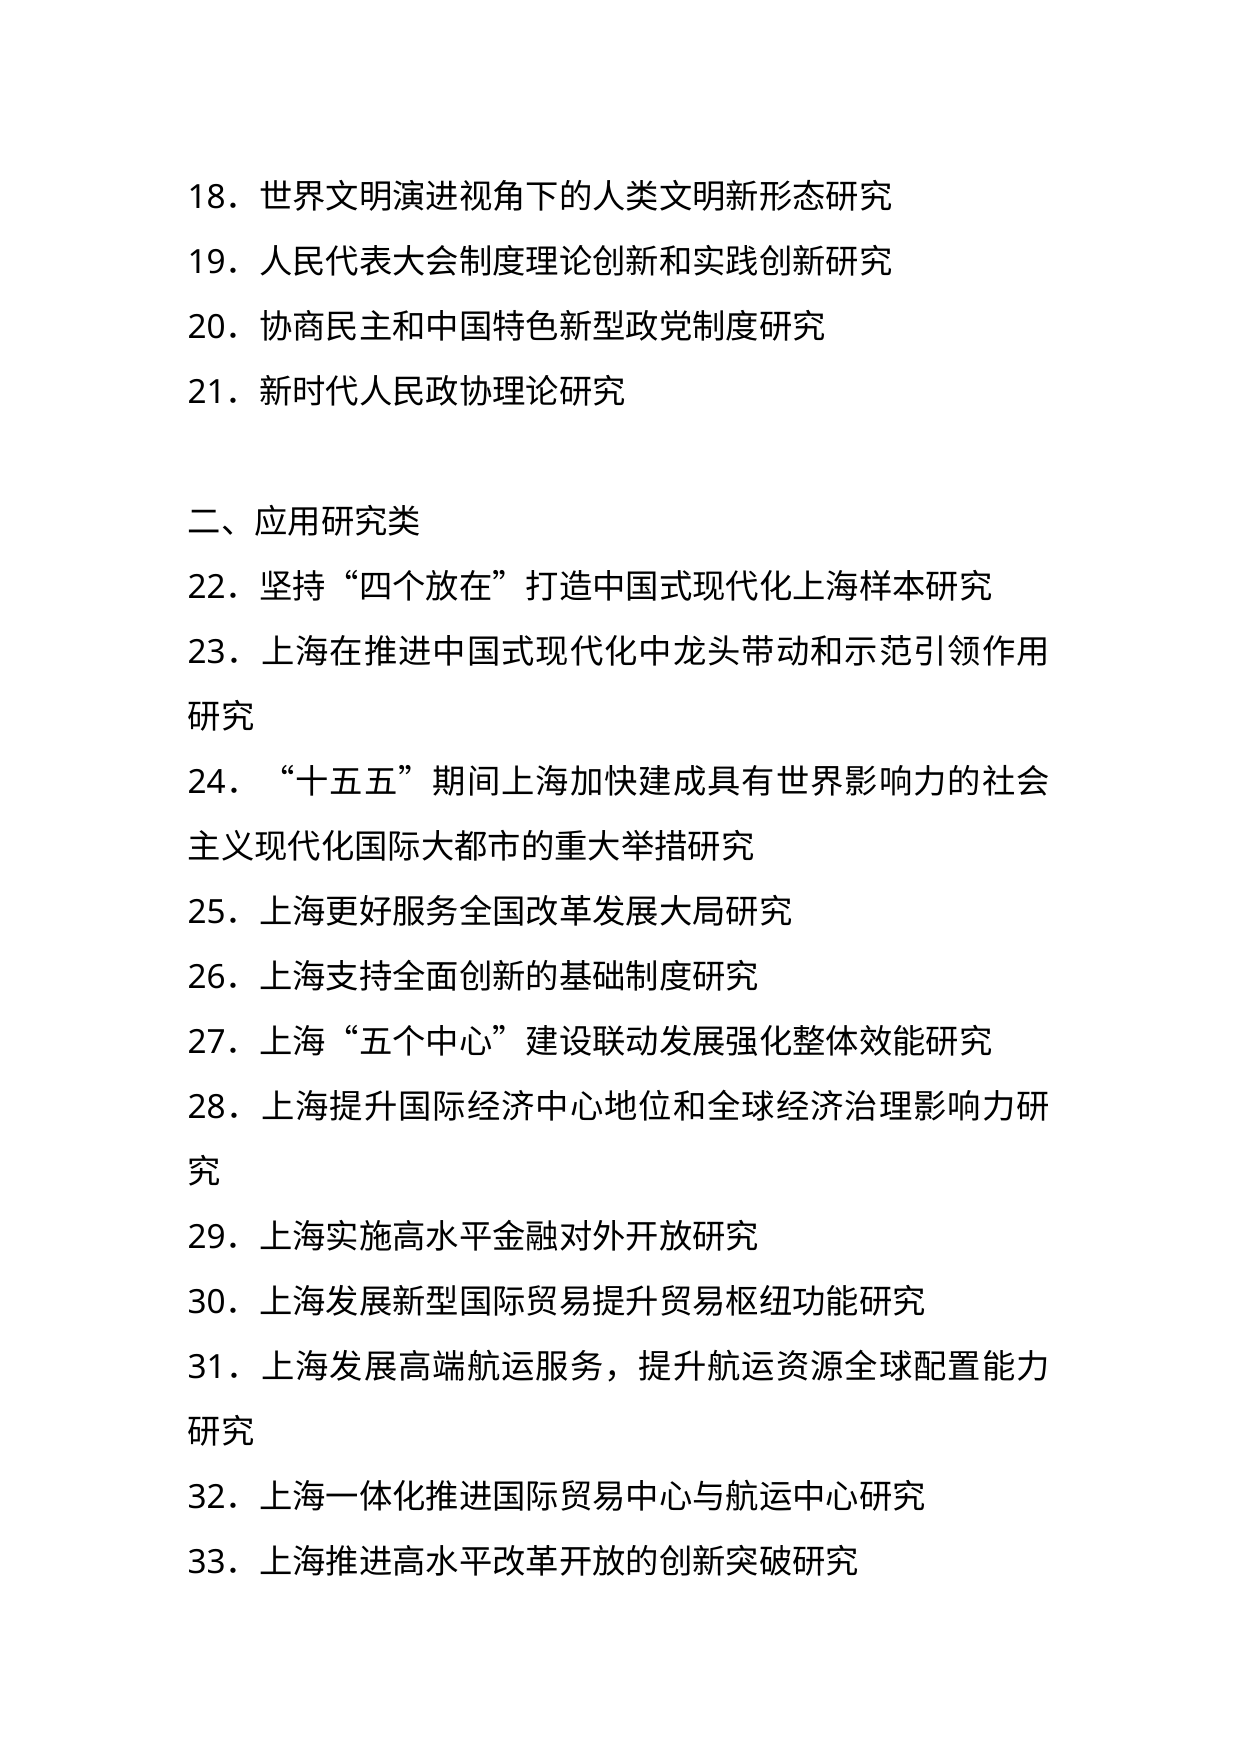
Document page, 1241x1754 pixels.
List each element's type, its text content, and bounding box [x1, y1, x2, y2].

text 30．上海发展新型国际贸易提升贸易枢纽功能研究 [187, 1267, 1053, 1332]
text 24．“十五五”期间上海加快建成具有世界影响力的社会主义现代化国际大都市的重大举措研究 [187, 747, 1053, 877]
text 31．上海发展高端航运服务，提升航运资源全球配置能力研究 [187, 1332, 1053, 1462]
text 22．坚持“四个放在”打造中国式现代化上海样本研究 [187, 552, 1053, 617]
text 18．世界文明演进视角下的人类文明新形态研究 [187, 162, 1053, 227]
text 19．人民代表大会制度理论创新和实践创新研究 [187, 227, 1053, 292]
text 23．上海在推进中国式现代化中龙头带动和示范引领作用研究 [187, 617, 1053, 747]
text 25．上海更好服务全国改革发展大局研究 [187, 877, 1053, 942]
text 20．协商民主和中国特色新型政党制度研究 [187, 292, 1053, 357]
text 28．上海提升国际经济中心地位和全球经济治理影响力研究 [187, 1072, 1053, 1202]
text 26．上海支持全面创新的基础制度研究 [187, 942, 1053, 1007]
text 33．上海推进高水平改革开放的创新突破研究 [187, 1527, 1053, 1592]
text 32．上海一体化推进国际贸易中心与航运中心研究 [187, 1462, 1053, 1527]
text 29．上海实施高水平金融对外开放研究 [187, 1202, 1053, 1267]
text 27．上海“五个中心”建设联动发展强化整体效能研究 [187, 1007, 1053, 1072]
text 二、应用研究类 [187, 487, 1053, 552]
text 21．新时代人民政协理论研究 [187, 357, 1053, 422]
